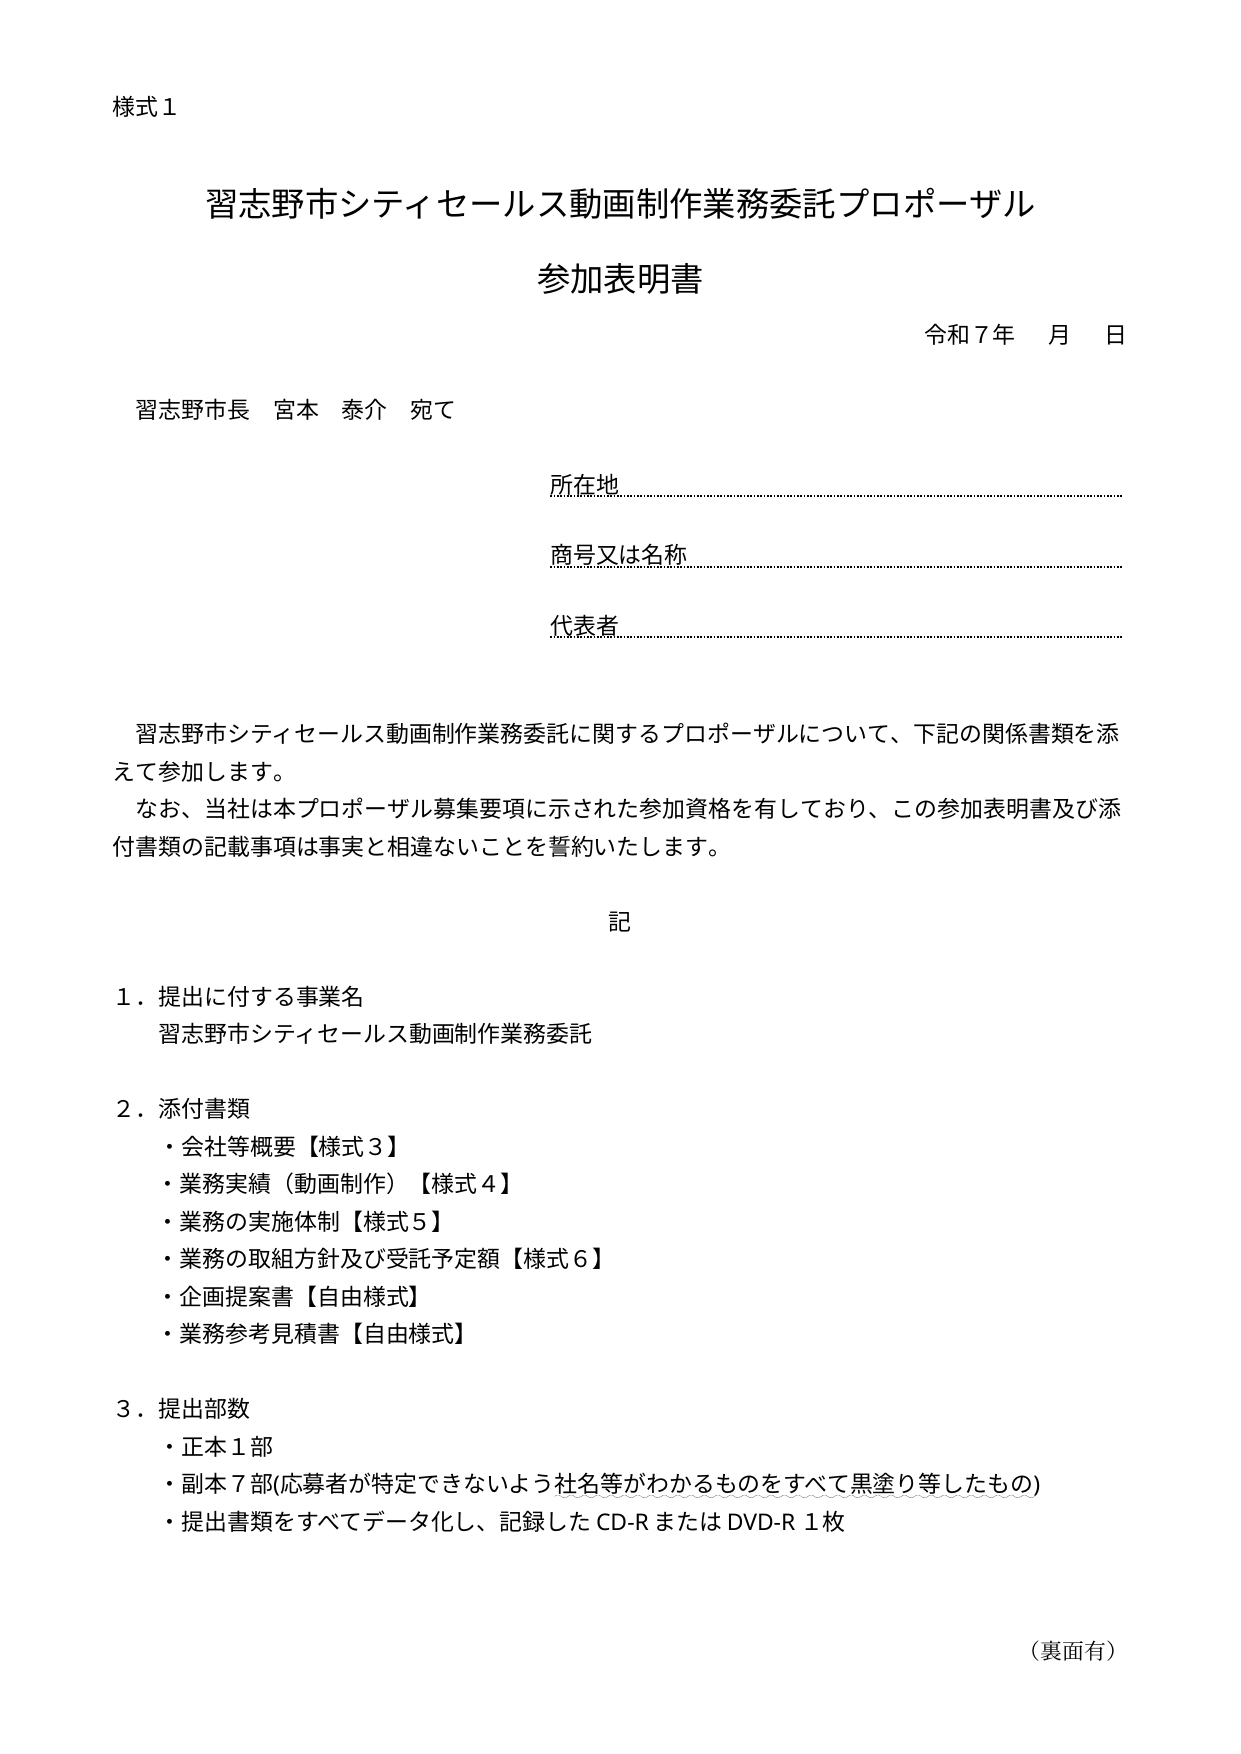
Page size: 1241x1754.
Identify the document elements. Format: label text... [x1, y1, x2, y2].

text 参加表明書 [112, 239, 1128, 314]
text 商号又は名称 [462, 535, 1128, 573]
text 習志野市シティセールス動画制作業務委託に関するプロポーザルについて、下記の関係書類を添えて参加します。 [112, 714, 1128, 789]
text 所在地 [462, 464, 1128, 502]
text ・会社等概要【様式３】 [112, 1127, 1128, 1164]
text ２．添付書類 [112, 1089, 1128, 1127]
text 習志野市シティセールス動画制作業務委託 [112, 1014, 1128, 1052]
text 代表者 [462, 606, 1128, 643]
text ・提出書類をすべてデータ化し、記録したCD-RまたはDVD-R１枚 [112, 1502, 1128, 1539]
text ・正本１部 [112, 1427, 1128, 1464]
text 習志野市シティセールス動画制作業務委託プロポーザル [112, 164, 1128, 239]
text ３．提出部数 [112, 1389, 1128, 1427]
text ・企画提案書【自由様式】 [157, 1277, 1128, 1314]
text なお、当社は本プロポーザル募集要項に示された参加資格を有しており、この参加表明書及び添付書類の記載事項は事実と相違ないことを誓約いたします。 [112, 789, 1128, 864]
text ・業務の取組方針及び受託予定額【様式６】 [157, 1239, 1128, 1277]
text ・業務の実施体制【様式５】 [157, 1202, 1128, 1239]
text ・業務参考見積書【自由様式】 [157, 1314, 1128, 1352]
text 記 [112, 902, 1128, 939]
text 令和７年 月 日 [112, 314, 1128, 352]
text ・副本７部(応募者が特定できないよう社名等がわかるものをすべて黒塗り等したもの) [112, 1464, 1128, 1502]
text ・業務実績（動画制作）【様式４】 [157, 1164, 1128, 1202]
text １．提出に付する事業名 [112, 977, 1128, 1014]
text 習志野市長 宮本 泰介 宛て [112, 389, 1128, 427]
